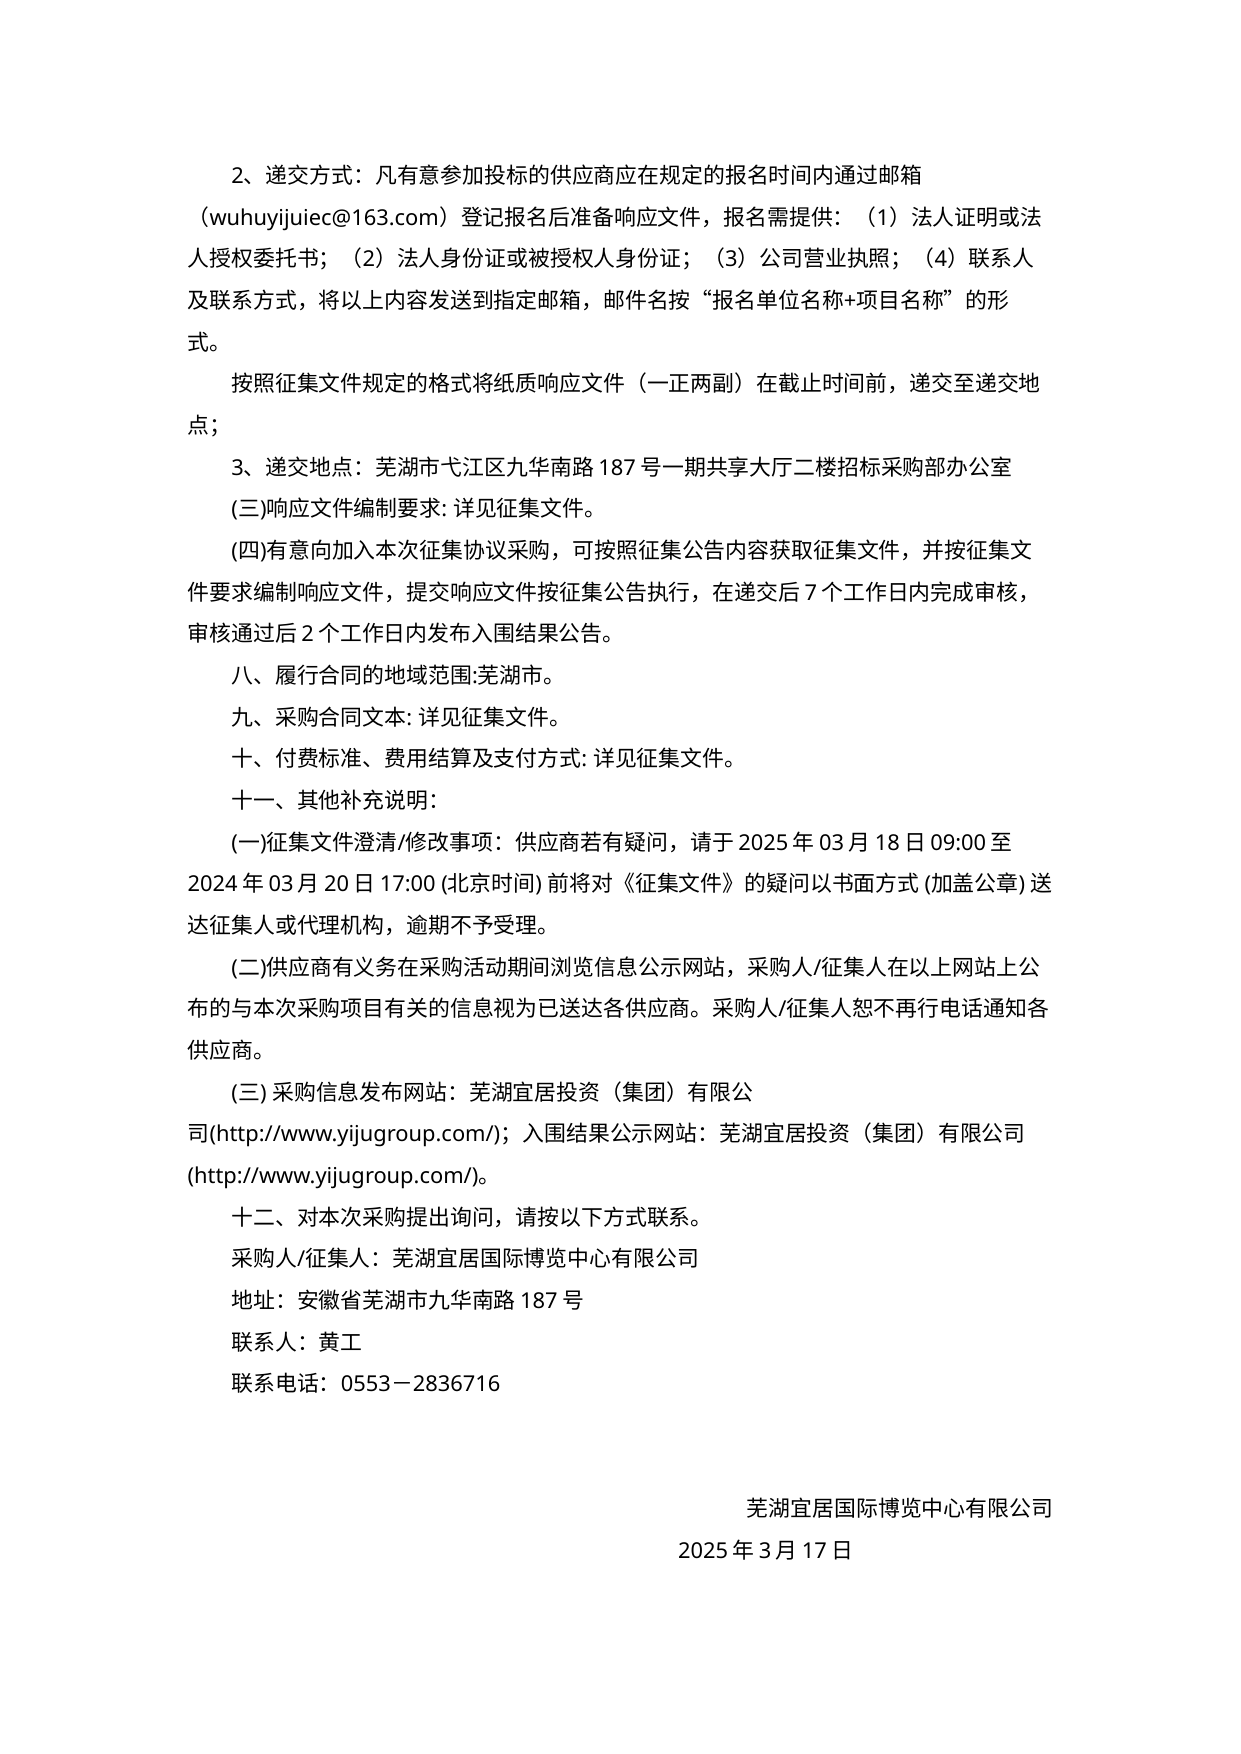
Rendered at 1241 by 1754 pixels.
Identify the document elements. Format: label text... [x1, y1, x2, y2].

text 十二、对本次采购提出询问，请按以下方式联系。 [187, 1192, 1053, 1233]
text (一)征集文件澄清/修改事项：供应商若有疑问，请于2025年03月18日09:00至2024年03月20日17:00 (北京时间) 前将对《征集文件》的疑问以书面方式 (加盖公章) 送达征集人或代理机构，逾期不予受理。 [187, 817, 1053, 942]
text 联系人：黄工 [187, 1317, 1053, 1358]
text (二)供应商有义务在采购活动期间浏览信息公示网站，采购人/征集人在以上网站上公布的与本次采购项目有关的信息视为已送达各供应商。采购人/征集人恕不再行电话通知各供应商。 [187, 942, 1053, 1067]
text 十一、其他补充说明： [187, 775, 1053, 817]
text (四)有意向加入本次征集协议采购，可按照征集公告内容获取征集文件，并按征集文件要求编制响应文件，提交响应文件按征集公告执行，在递交后7个工作日内完成审核，审核通过后2个工作日内发布入围结果公告。 [187, 525, 1053, 650]
text 采购人/征集人：芜湖宜居国际博览中心有限公司 [187, 1233, 1053, 1275]
text (三)响应文件编制要求: 详见征集文件。 [187, 483, 1053, 525]
text 地址：安徽省芜湖市九华南路187号 [187, 1275, 1053, 1317]
text 3、递交地点：芜湖市弋江区九华南路187号一期共享大厅二楼招标采购部办公室 [187, 442, 1053, 483]
text (三) 采购信息发布网站：芜湖宜居投资（集团）有限公司(http://www.yijugroup.com/)；入围结果公示网站：芜湖宜居投资（集团）有限公司 (http://www.yijugroup.com/)。 [187, 1067, 1053, 1192]
text 九、采购合同文本: 详见征集文件。 [187, 692, 1053, 733]
text 按照征集文件规定的格式将纸质响应文件（一正两副）在截止时间前，递交至递交地点； [187, 358, 1053, 442]
text 2025年3月17日 [187, 1525, 1053, 1567]
text 芜湖宜居国际博览中心有限公司 [187, 1483, 1053, 1525]
text 联系电话：0553－2836716 [187, 1358, 1053, 1400]
text 八、履行合同的地域范围:芜湖市。 [187, 650, 1053, 692]
text 2、递交方式：凡有意参加投标的供应商应在规定的报名时间内通过邮箱（wuhuyijuiec@163.com）登记报名后准备响应文件，报名需提供：（1）法人证明或法人授权委托书；（2）法人身份证或被授权人身份证；（3）公司营业执照；（4）联系人及联系方式，将以上内容发送到指定邮箱，邮件名按“报名单位名称+项目名称”的形式。 [187, 150, 1053, 358]
text 十、付费标准、费用结算及支付方式: 详见征集文件。 [187, 733, 1053, 775]
